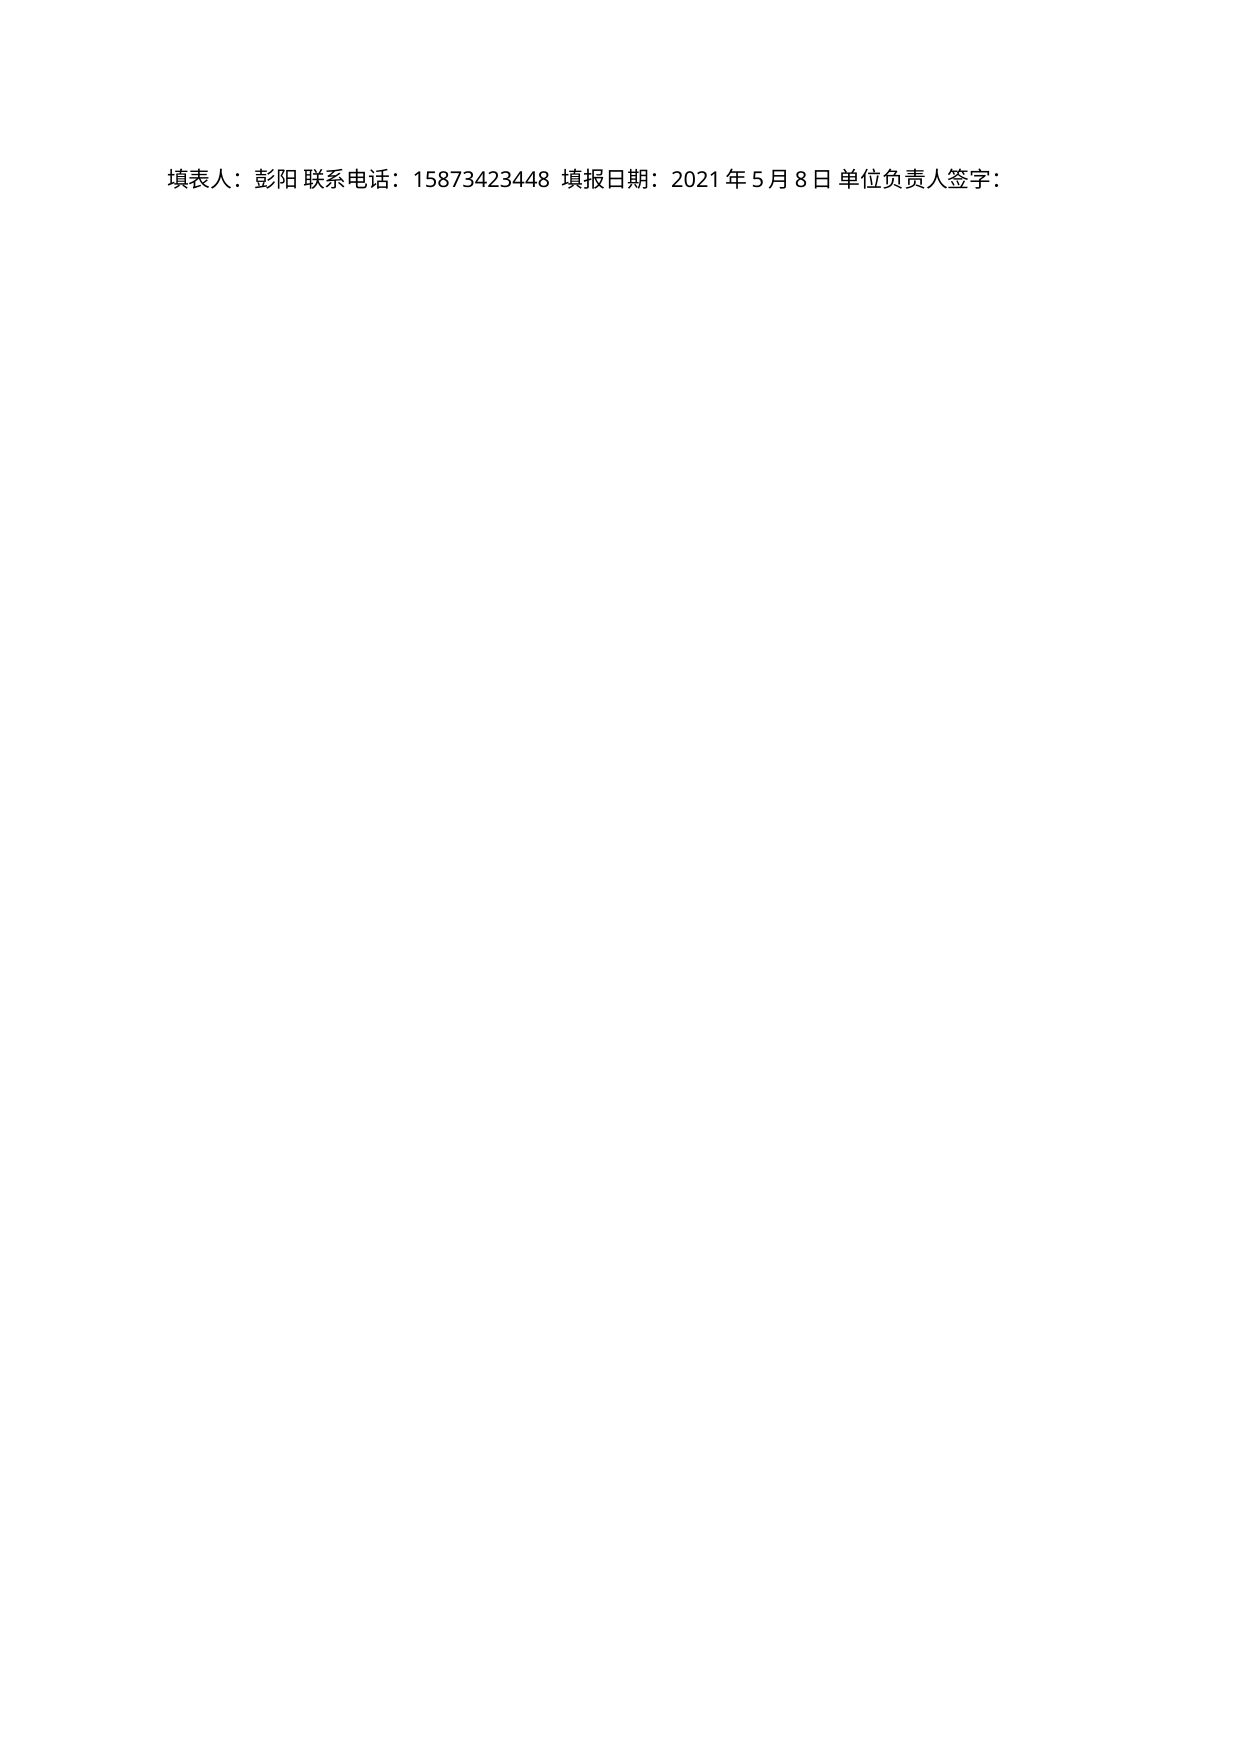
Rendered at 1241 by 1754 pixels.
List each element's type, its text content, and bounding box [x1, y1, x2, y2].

text 填表人：彭阳 联系电话：15873423448 填报日期：2021年5月8日 单位负责人签字： [167, 162, 1053, 194]
